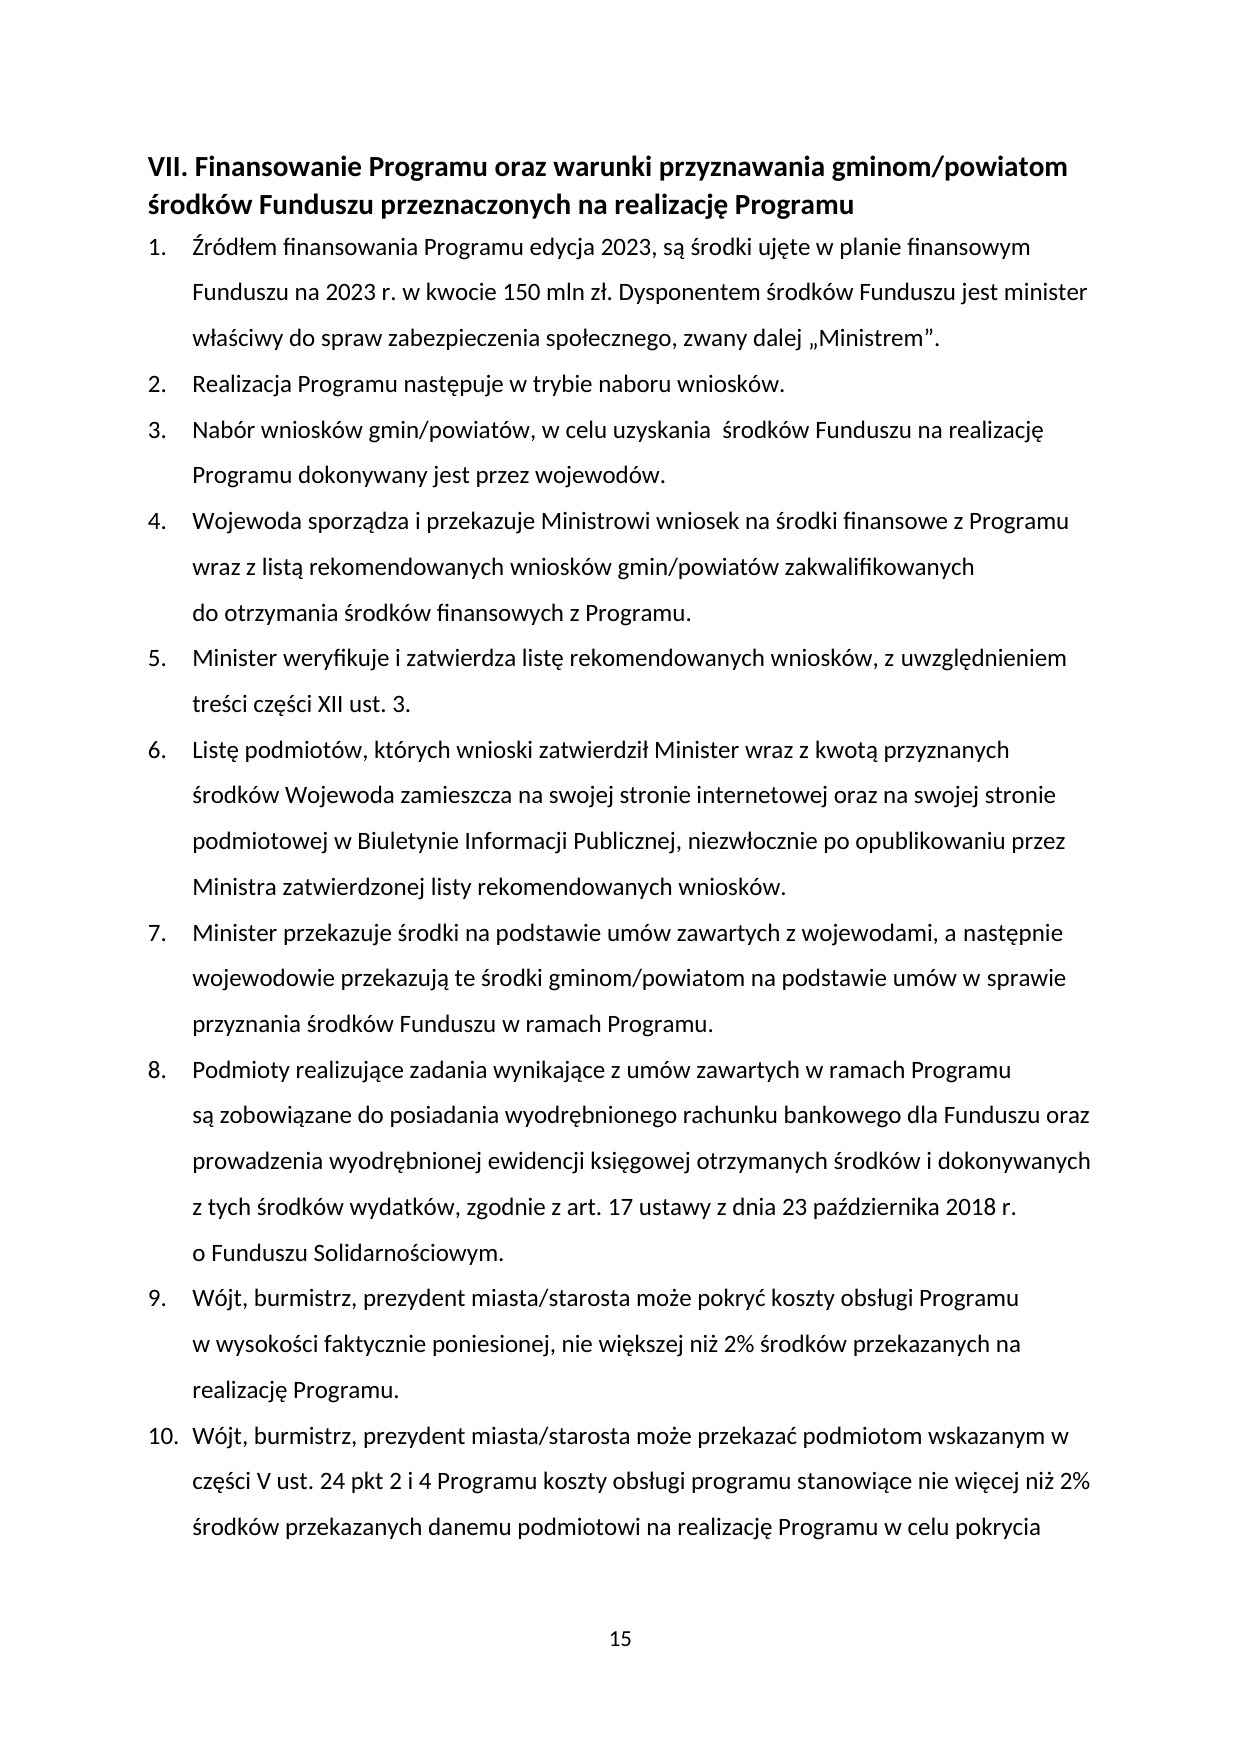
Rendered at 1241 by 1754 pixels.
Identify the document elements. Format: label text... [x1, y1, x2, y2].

list Wojewoda sporządza i przekazuje Ministrowi wniosek na środki finansowe z Programu wraz z listą rekomendowanych wniosków gmin/powiatów zakwalifikowanych do otrzymania środków finansowych z Programu. [148, 505, 1092, 627]
subtitle VII. Finansowanie Programu oraz warunki przyznawania gminom/powiatom środków Funduszu przeznaczonych na realizację Programu [148, 148, 1092, 222]
list Realizacja Programu następuje w trybie naboru wniosków. [148, 368, 1092, 398]
list Minister weryfikuje i zatwierdza listę rekomendowanych wniosków, z uwzględnieniem treści części XII ust. 3. [148, 642, 1092, 719]
list Podmioty realizujące zadania wynikające z umów zawartych w ramach Programu są zobowiązane do posiadania wyodrębnionego rachunku bankowego dla Funduszu oraz prowadzenia wyodrębnionej ewidencji księgowej otrzymanych środków i dokonywanych z tych środków wydatków, zgodnie z art. 17 ustawy z dnia 23 października 2018 r. o Funduszu Solidarnościowym. [148, 1054, 1092, 1267]
list Nabór wniosków gmin/powiatów, w celu uzyskania środków Funduszu na realizację Programu dokonywany jest przez wojewodów. [148, 414, 1092, 490]
list Źródłem finansowania Programu edycja 2023, są środki ujęte w planie finansowym Funduszu na 2023 r. w kwocie 150 mln zł. Dysponentem środków Funduszu jest minister właściwy do spraw zabezpieczenia społecznego, zwany dalej „Ministrem”. [148, 231, 1092, 353]
list Listę podmiotów, których wnioski zatwierdził Minister wraz z kwotą przyznanych środków Wojewoda zamieszcza na swojej stronie internetowej oraz na swojej stronie podmiotowej w Biuletynie Informacji Publicznej, niezwłocznie po opublikowaniu przez Ministra zatwierdzonej listy rekomendowanych wniosków. [148, 734, 1092, 902]
list Wójt, burmistrz, prezydent miasta/starosta może pokryć koszty obsługi Programu w wysokości faktycznie poniesionej, nie większej niż 2% środków przekazanych na realizację Programu. [148, 1283, 1092, 1404]
list Minister przekazuje środki na podstawie umów zawartych z wojewodami, a następnie wojewodowie przekazują te środki gminom/powiatom na podstawie umów w sprawie przyznania środków Funduszu w ramach Programu. [148, 917, 1092, 1039]
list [148, 1420, 1092, 1542]
